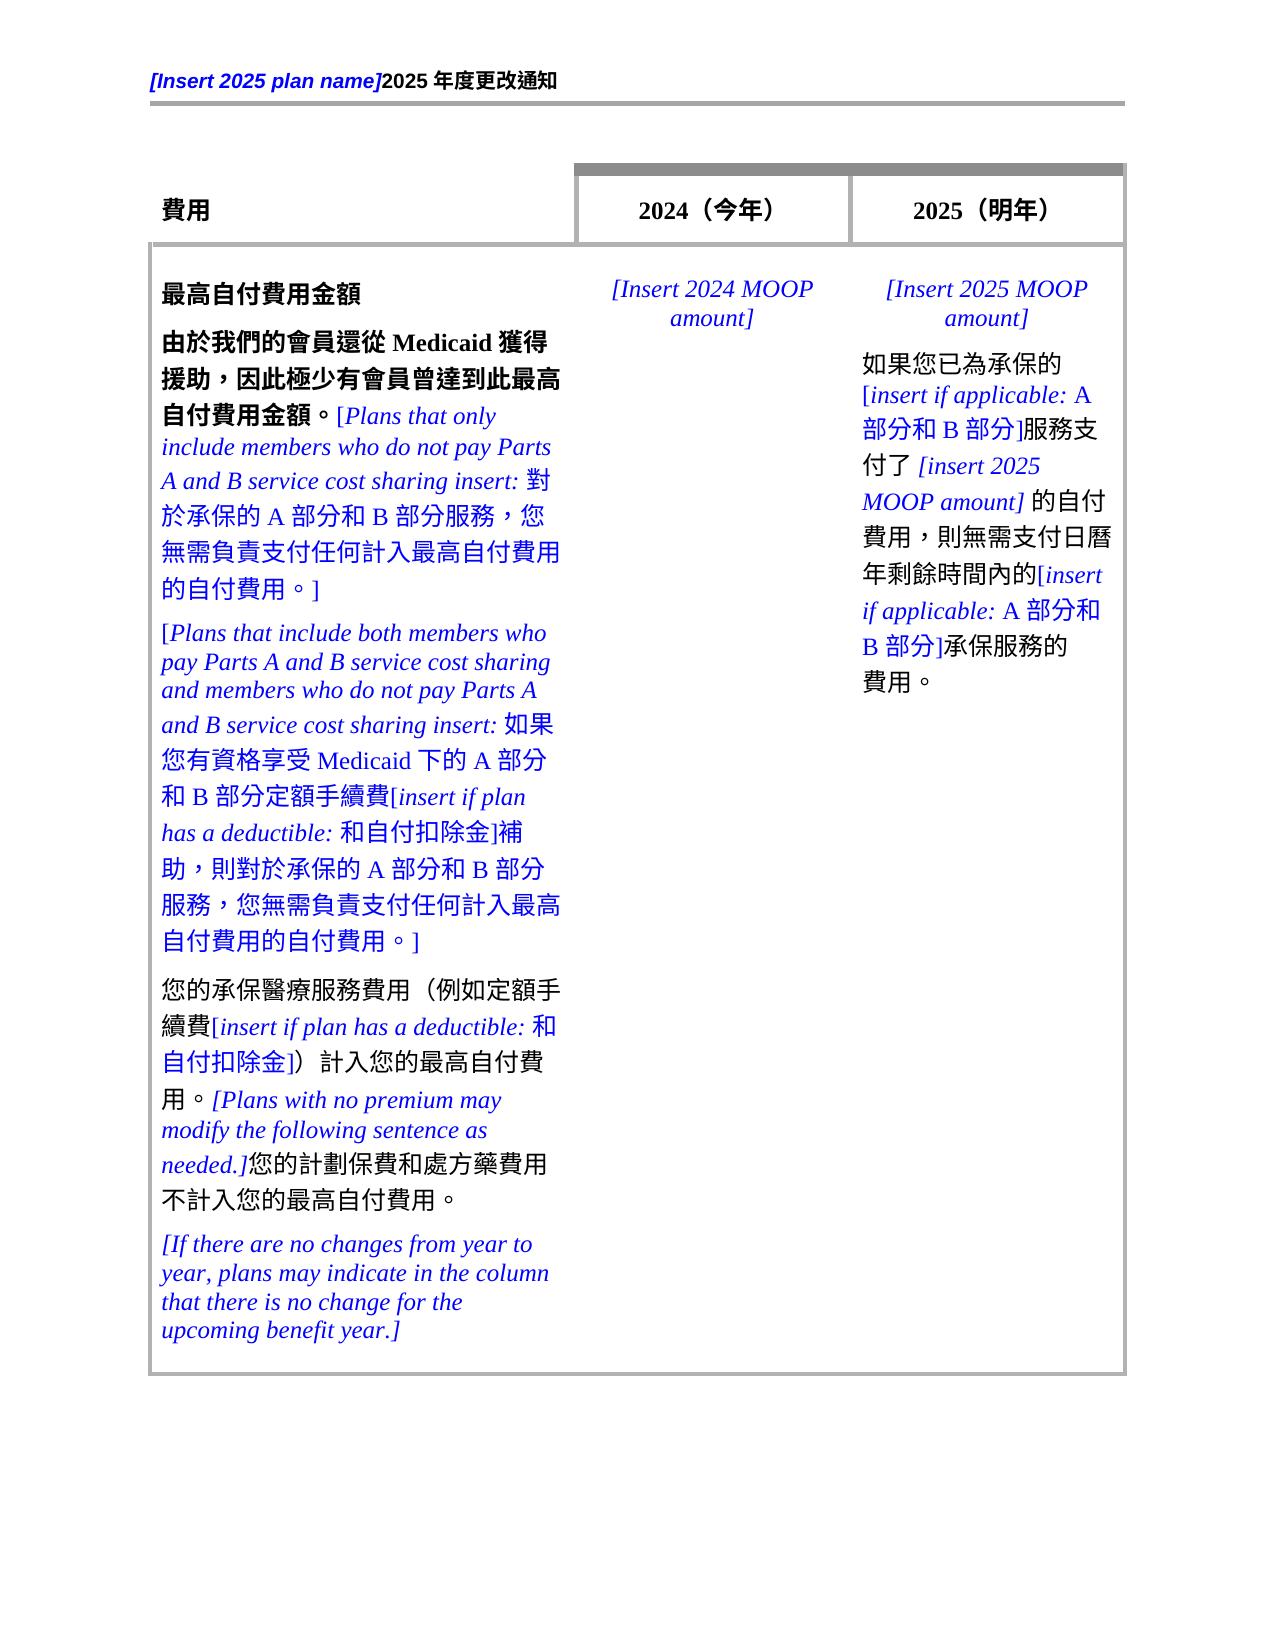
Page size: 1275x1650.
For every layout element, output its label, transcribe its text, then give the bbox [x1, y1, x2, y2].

table_cell 最高自付費用金額 由於我們的會員還從 Medicaid 獲得援助，因此極少有會員曾達到此最高自付費用金額。[Plans that only include members who do not pay Parts A and B service cost sharing insert: 對於承保的 A 部分和 B 部分服務，您無需負責支付任何計入最高自付費用的自付費用。] [Plans that include both members who pay Parts A and B service cost sharing and members who do not pay Parts A and B service cost sharing insert: 如果您有資格享受 Medicaid 下的 A 部分和 B 部分定額手續費[insert if plan has a deductible: 和自付扣除金]補助，則對於承保的 A 部分和 B 部分服務，您無需負責支付任何計入最高自付費用的自付費用。] 您的承保醫療服務費用（例如定額手續費[insert if plan has a deductible: 和自付扣除金]）計入您的最高自付費用。[Plans with no premium may modify the following sentence as needed.]您的計劃保費和處方藥費用不計入您的最高自付費用。 [If there are no changes from year to year, plans may indicate in the column that there is no change for the upcoming benefit year.] [152, 243, 576, 1372]
table_cell [Insert 2025 MOOP amount] 如果您已為承保的[insert if applicable: A 部分和 B 部分]服務支付了 [insert 2025 MOOP amount] 的自付費用，則無需支付日曆年剩餘時間內的[insert if applicable: A 部分和 B 部分]承保服務的 費用。 [851, 247, 1123, 1372]
table_cell [Insert 2024 MOOP amount] [576, 247, 851, 1372]
table_header 2025（明年） [853, 176, 1123, 242]
table_header 2024（今年） [579, 176, 848, 242]
table_header 費用 [150, 163, 574, 242]
